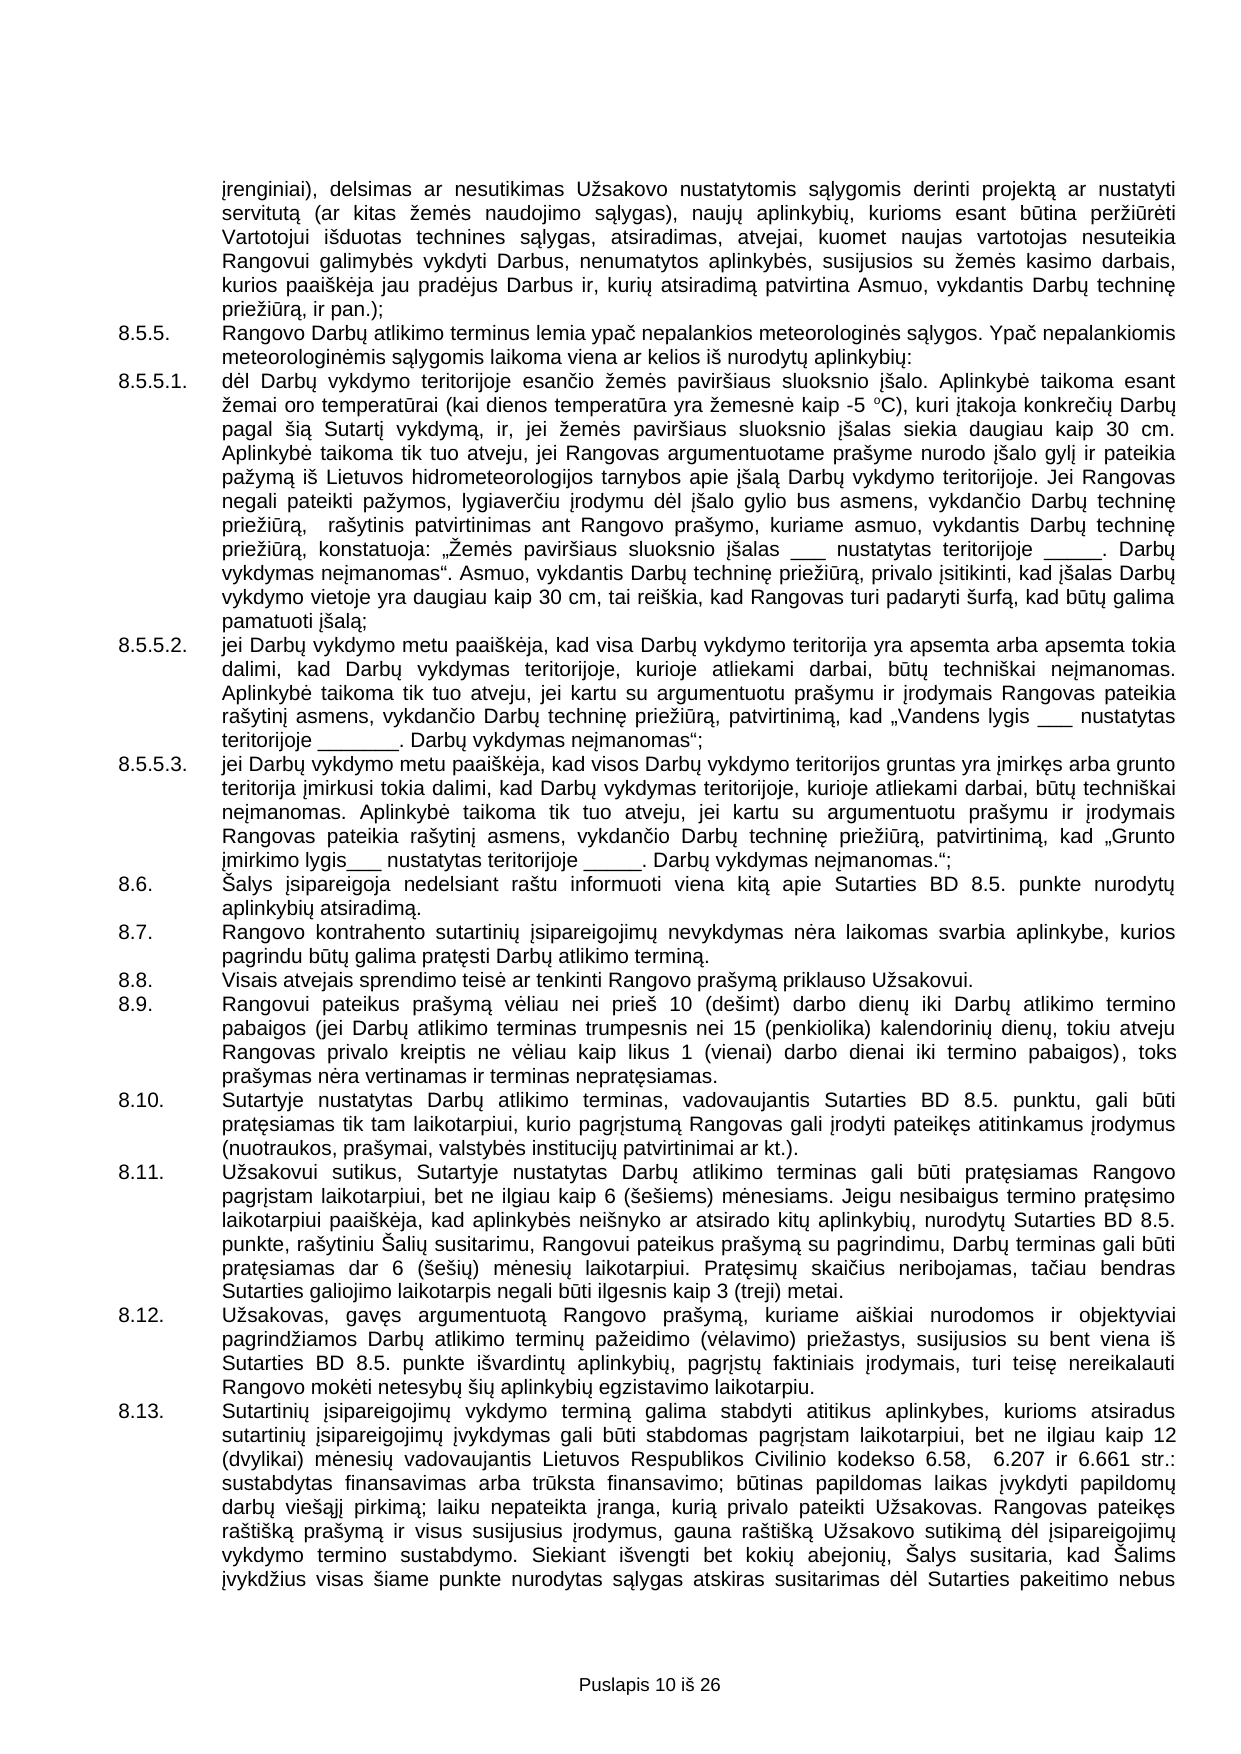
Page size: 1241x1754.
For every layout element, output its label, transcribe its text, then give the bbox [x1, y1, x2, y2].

list jei Darbų vykdymo metu paaiškėja, kad visa Darbų vykdymo teritorija yra apsemta arba apsemta tokia dalimi, kad Darbų vykdymas teritorijoje, kurioje atliekami darbai, būtų techniškai neįmanomas. Aplinkybė taikoma tik tuo atveju, jei kartu su argumentuotu prašymu ir įrodymais Rangovas pateikia rašytinį asmens, vykdančio Darbų techninę priežiūrą, patvirtinimą, kad „Vandens lygis ___ nustatytas teritorijoje _______. Darbų vykdymas neįmanomas“; [118, 632, 1177, 752]
list Šalys įsipareigoja nedelsiant raštu informuoti viena kitą apie Sutarties BD 8.5. punkte nurodytų aplinkybių atsiradimą. [118, 872, 1177, 920]
list jei Darbų vykdymo metu paaiškėja, kad visos Darbų vykdymo teritorijos gruntas yra įmirkęs arba grunto teritorija įmirkusi tokia dalimi, kad Darbų vykdymas teritorijoje, kurioje atliekami darbai, būtų techniškai neįmanomas. Aplinkybė taikoma tik tuo atveju, jei kartu su argumentuotu prašymu ir įrodymais Rangovas pateikia rašytinį asmens, vykdančio Darbų techninę priežiūrą, patvirtinimą, kad „Grunto įmirkimo lygis___ nustatytas teritorijoje _____. Darbų vykdymas neįmanomas.“; [118, 752, 1177, 872]
list Užsakovas, gavęs argumentuotą Rangovo prašymą, kuriame aiškiai nurodomos ir objektyviai pagrindžiamos Darbų atlikimo terminų pažeidimo (vėlavimo) priežastys, susijusios su bent viena iš Sutarties BD 8.5. punkte išvardintų aplinkybių, pagrįstų faktiniais įrodymais, turi teisę nereikalauti Rangovo mokėti netesybų šių aplinkybių egzistavimo laikotarpiu. [118, 1303, 1177, 1399]
list Visais atvejais sprendimo teisė ar tenkinti Rangovo prašymą priklauso Užsakovui. [118, 968, 1177, 992]
list Rangovo kontrahento sutartinių įsipareigojimų nevykdymas nėra laikomas svarbia aplinkybe, kurios pagrindu būtų galima pratęsti Darbų atlikimo terminą. [118, 920, 1177, 968]
list dėl Darbų vykdymo teritorijoje esančio žemės paviršiaus sluoksnio įšalo. Aplinkybė taikoma esant žemai oro temperatūrai (kai dienos temperatūra yra žemesnė kaip -5 oC), kuri įtakoja konkrečių Darbų pagal šią Sutartį vykdymą, ir, jei žemės paviršiaus sluoksnio įšalas siekia daugiau kaip 30 cm. Aplinkybė taikoma tik tuo atveju, jei Rangovas argumentuotame prašyme nurodo įšalo gylį ir pateikia pažymą iš Lietuvos hidrometeorologijos tarnybos apie įšalą Darbų vykdymo teritorijoje. Jei Rangovas negali pateikti pažymos, lygiaverčiu įrodymu dėl įšalo gylio bus asmens, vykdančio Darbų techninę priežiūrą, rašytinis patvirtinimas ant Rangovo prašymo, kuriame asmuo, vykdantis Darbų techninę priežiūrą, konstatuoja: „Žemės paviršiaus sluoksnio įšalas ___ nustatytas teritorijoje _____. Darbų vykdymas neįmanomas“. Asmuo, vykdantis Darbų techninę priežiūrą, privalo įsitikinti, kad įšalas Darbų vykdymo vietoje yra daugiau kaip 30 cm, tai reiškia, kad Rangovas turi padaryti šurfą, kad būtų galima pamatuoti įšalą; [118, 369, 1177, 632]
list Rangovui pateikus prašymą vėliau nei prieš 10 (dešimt) darbo dienų iki Darbų atlikimo termino pabaigos (jei Darbų atlikimo terminas trumpesnis nei 15 (penkiolika) kalendorinių dienų, tokiu atveju Rangovas privalo kreiptis ne vėliau kaip likus 1 (vienai) darbo dienai iki termino pabaigos), toks prašymas nėra vertinamas ir terminas nepratęsiamas. [118, 992, 1177, 1088]
list Rangovo Darbų atlikimo terminus lemia ypač nepalankios meteorologinės sąlygos. Ypač nepalankiomis meteorologinėmis sąlygomis laikoma viena ar kelios iš nurodytų aplinkybių: [118, 321, 1177, 369]
list Sutartyje nustatytas Darbų atlikimo terminas, vadovaujantis Sutarties BD 8.5. punktu, gali būti pratęsiamas tik tam laikotarpiui, kurio pagrįstumą Rangovas gali įrodyti pateikęs atitinkamus įrodymus (nuotraukos, prašymai, valstybės institucijų patvirtinimai ar kt.). [118, 1088, 1177, 1159]
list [118, 1399, 1177, 1591]
list Užsakovui sutikus, Sutartyje nustatytas Darbų atlikimo terminas gali būti pratęsiamas Rangovo pagrįstam laikotarpiui, bet ne ilgiau kaip 6 (šešiems) mėnesiams. Jeigu nesibaigus termino pratęsimo laikotarpiui paaiškėja, kad aplinkybės neišnyko ar atsirado kitų aplinkybių, nurodytų Sutarties BD 8.5. punkte, rašytiniu Šalių susitarimu, Rangovui pateikus prašymą su pagrindimu, Darbų terminas gali būti pratęsiamas dar 6 (šešių) mėnesių laikotarpiui. Pratęsimų skaičius neribojamas, tačiau bendras Sutarties galiojimo laikotarpis negali būti ilgesnis kaip 3 (treji) metai. [118, 1159, 1177, 1303]
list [118, 177, 1177, 321]
